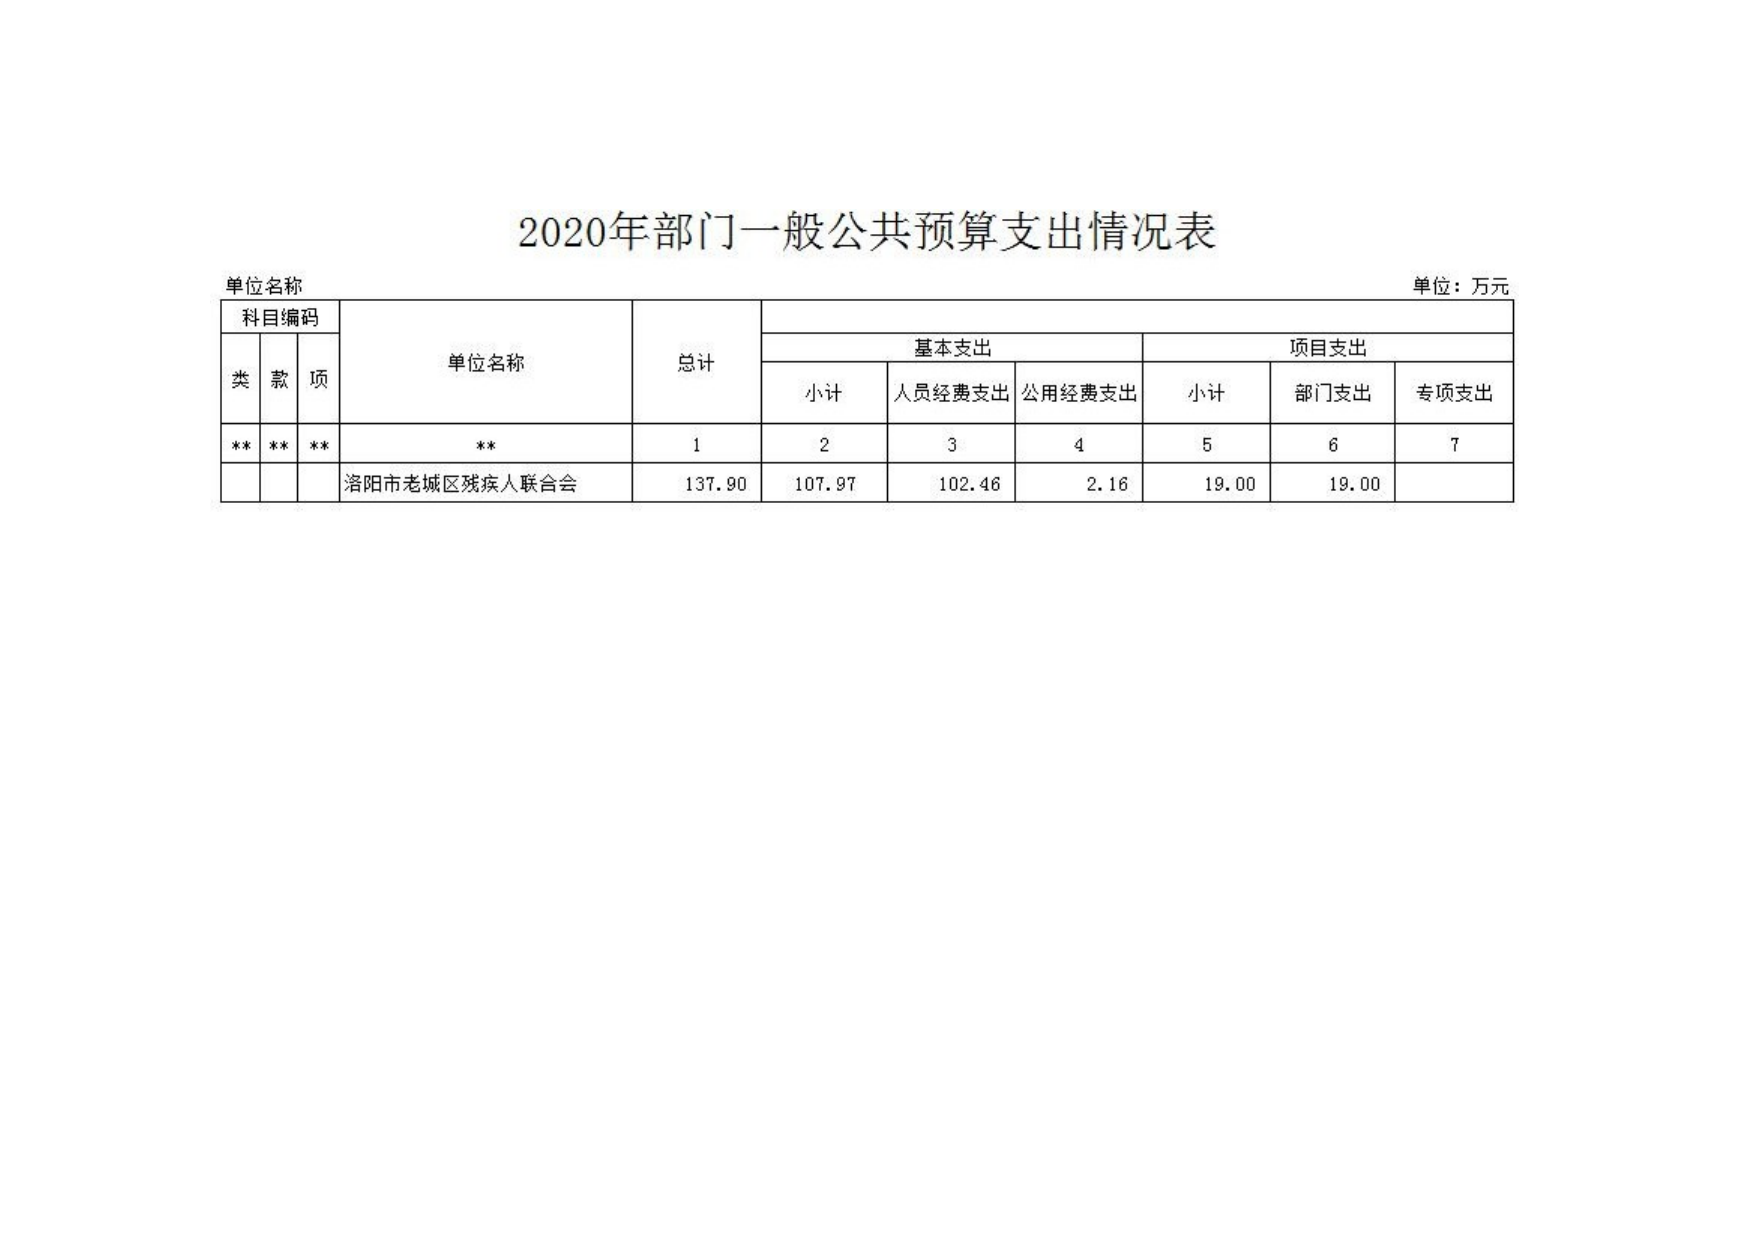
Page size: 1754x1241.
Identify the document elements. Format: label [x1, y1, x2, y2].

picture [210, 209, 1519, 512]
